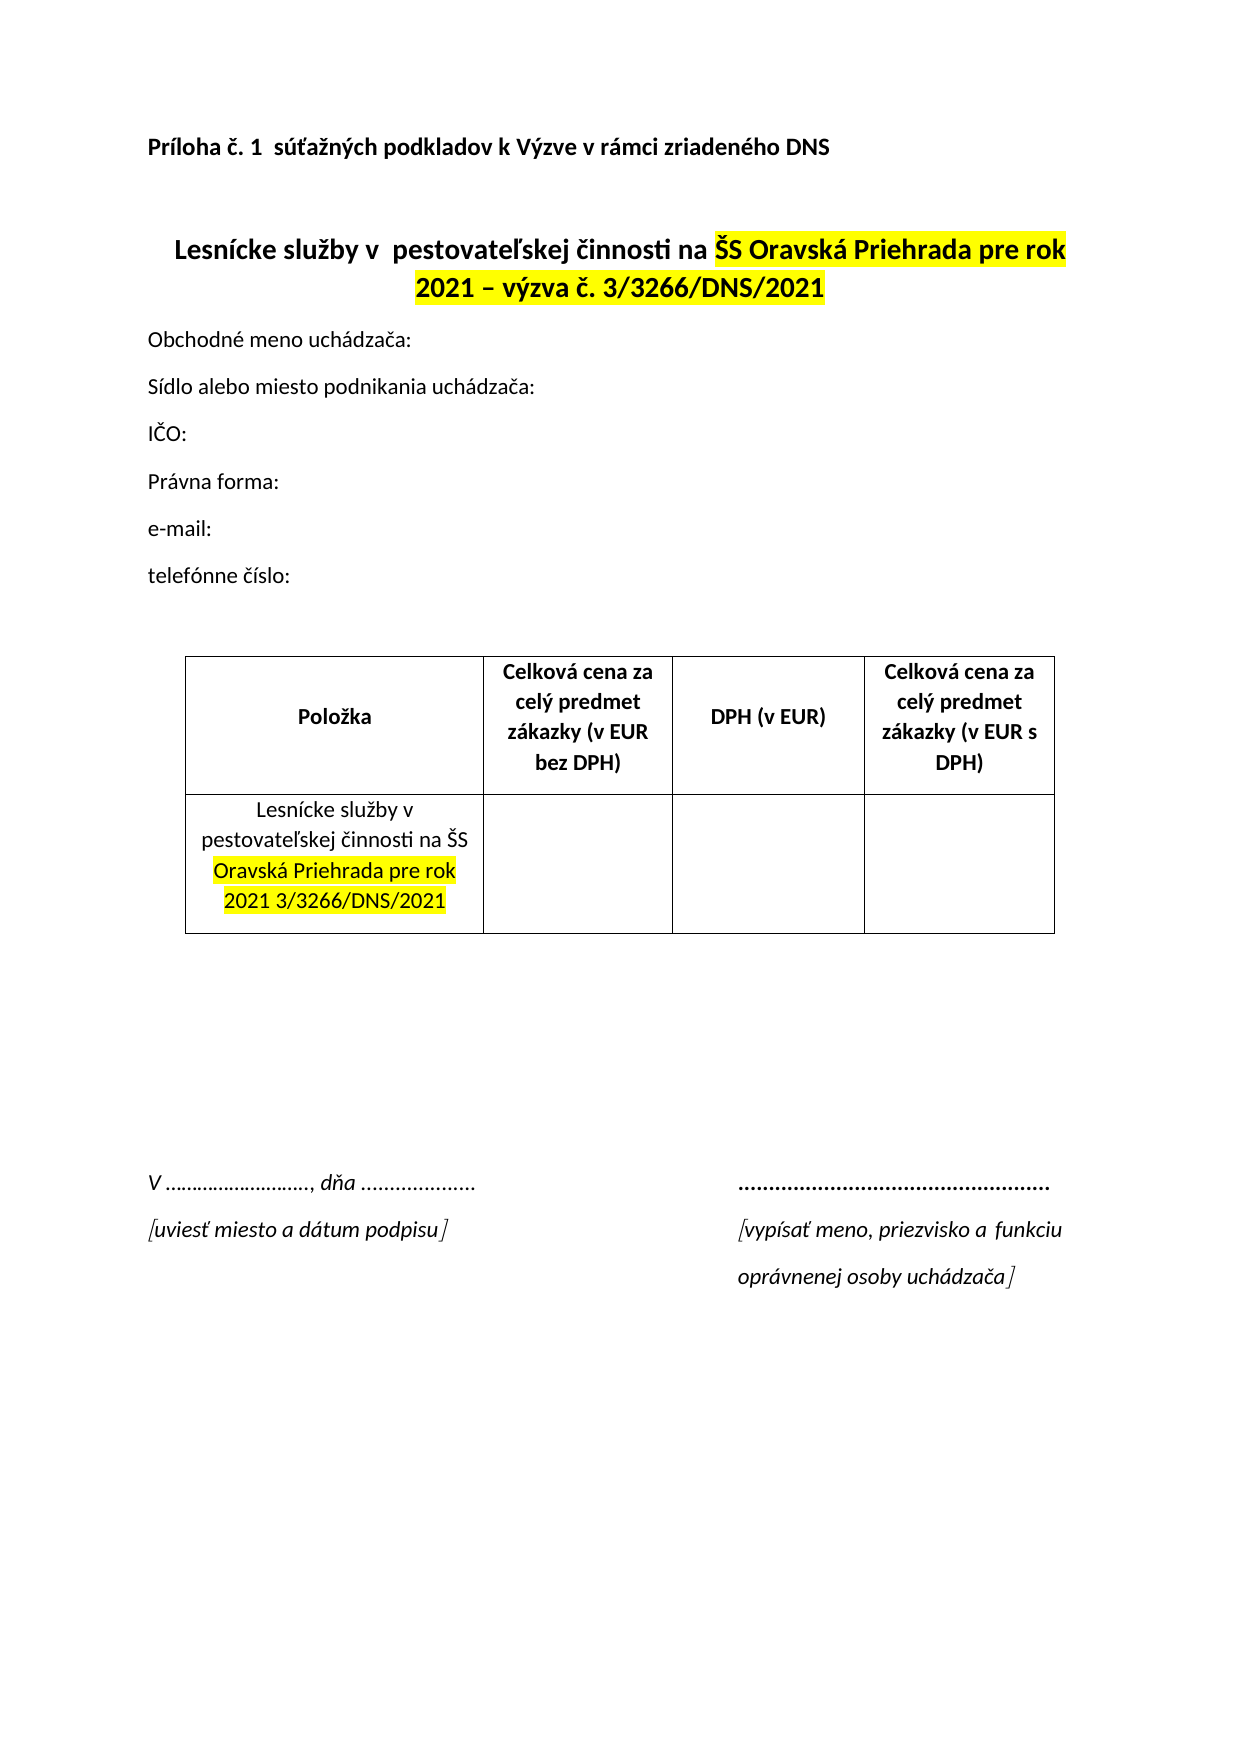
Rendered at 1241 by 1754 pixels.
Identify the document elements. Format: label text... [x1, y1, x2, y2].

text Príloha č. 1 súťažných podkladov k Výzve v rámci zriadeného DNS [148, 131, 1093, 161]
table_header DPH (v EUR) [673, 657, 864, 794]
text e-mail: [148, 514, 1062, 542]
table_header Celková cena za celý predmet zákazky (v EUR bez DPH) [484, 657, 672, 794]
text Právna forma: [148, 467, 1062, 495]
text telefónne číslo: [148, 562, 1062, 590]
table_cell Lesnícke služby v pestovateľskej činnosti na ŠS Oravská Priehrada pre rok 2021 3/3266/DNS/2021 [186, 795, 483, 933]
table_header Celková cena za celý predmet zákazky (v EUR s DPH) [865, 657, 1054, 794]
table_cell [484, 795, 672, 933]
text Sídlo alebo miesto podnikania uchádzača: [148, 372, 1062, 400]
text oprávnenej osoby uchádzača [366, 1262, 1093, 1290]
table_cell [673, 795, 864, 933]
text uviesť miesto a dátum podpisu vypísať meno, priezvisko a funkciu [148, 1215, 1093, 1243]
text V ……………….…….., dňa .................... ................................................... [148, 1168, 1093, 1196]
text Lesnícke služby v pestovateľskej činnosti na ŠS Oravská Priehrada pre rok 2021 – výzva č. 3/3266/DNS/2021 [148, 231, 1093, 305]
text Obchodné meno uchádzača: [148, 325, 1062, 353]
table_cell [865, 795, 1054, 933]
table_header Položka [186, 657, 483, 794]
text IČO: [148, 419, 1062, 447]
